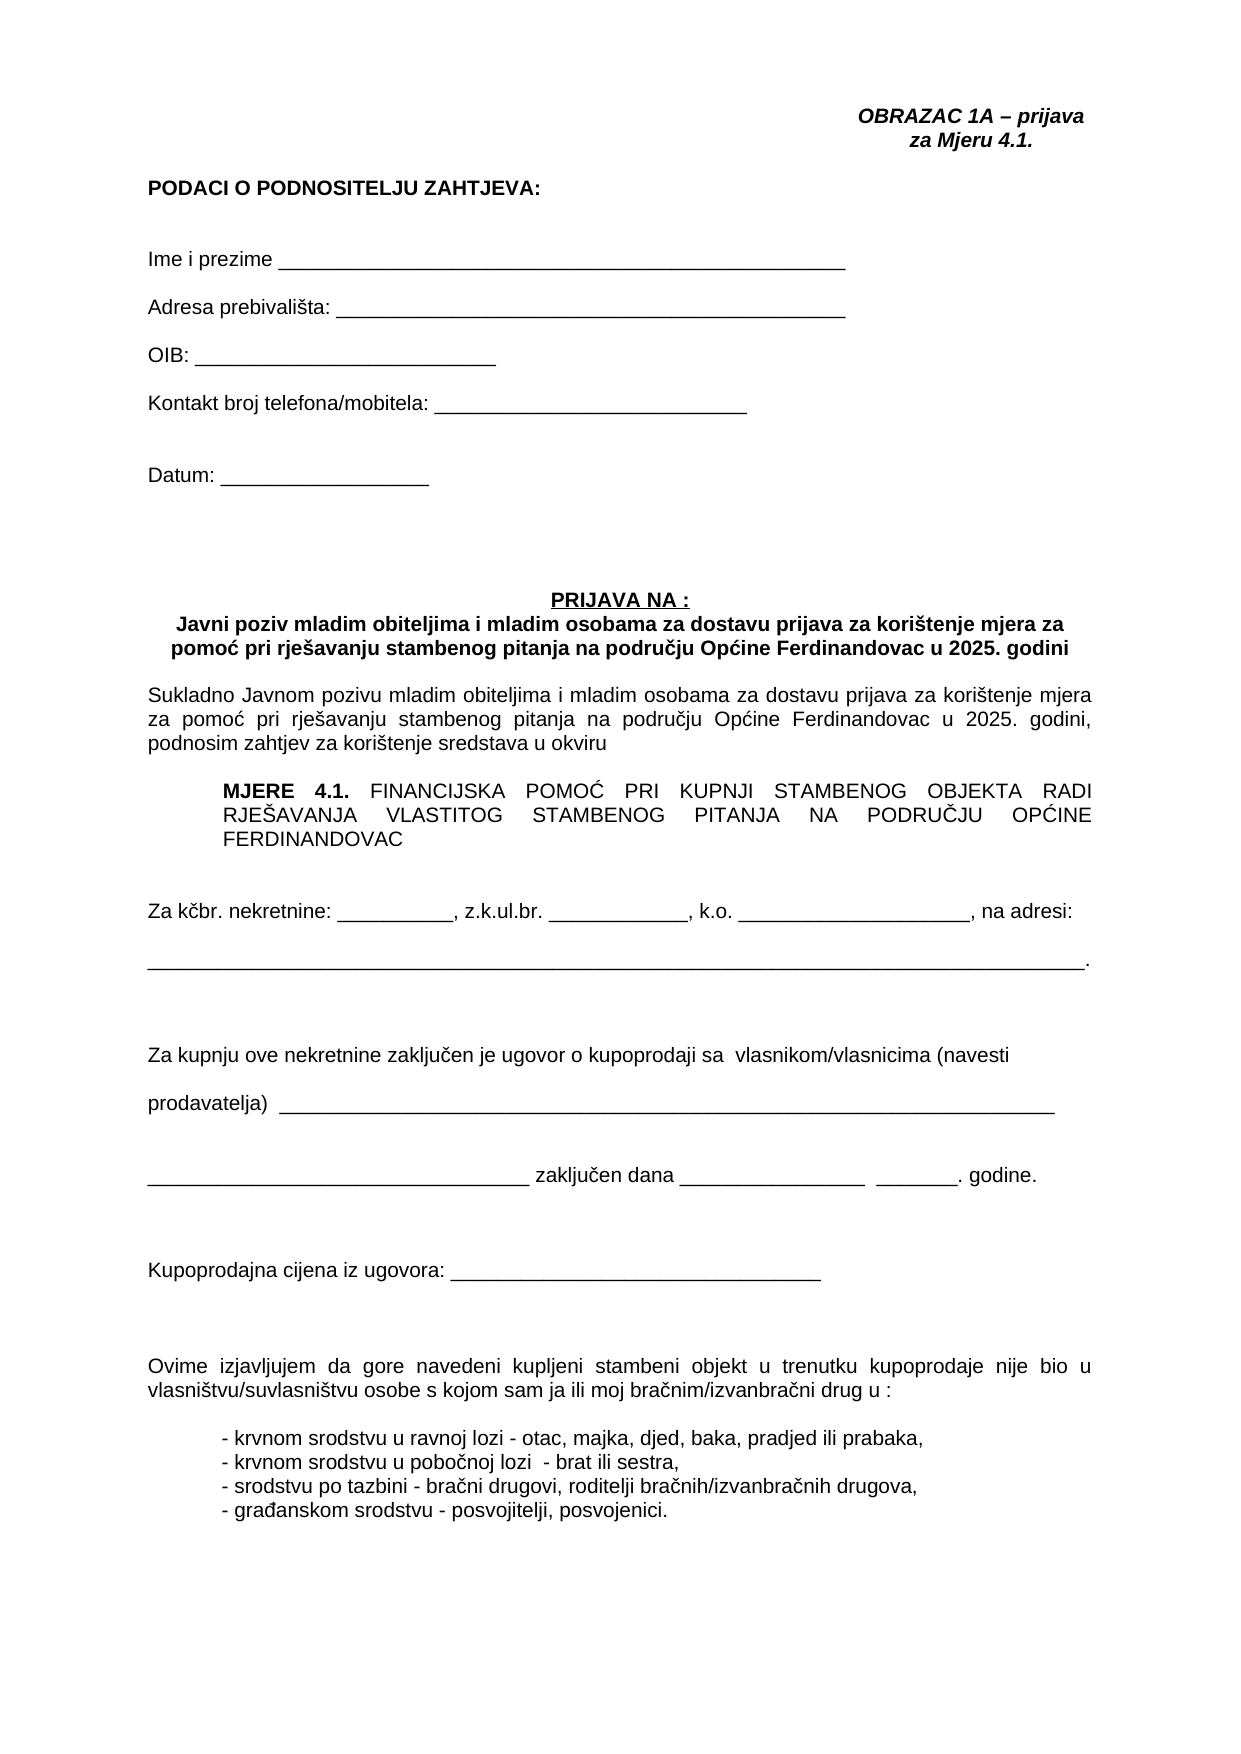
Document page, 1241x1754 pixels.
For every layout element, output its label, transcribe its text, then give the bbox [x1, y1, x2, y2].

text Datum: __________________ [148, 463, 1093, 487]
text OIB: __________________________ [148, 343, 1093, 367]
text Kontakt broj telefona/mobitela: ___________________________ [148, 391, 1093, 415]
text prodavatelja) ___________________________________________________________________ [148, 1091, 1093, 1114]
text - srodstvu po tazbini - bračni drugovi, roditelji bračnih/izvanbračnih drugova, [148, 1474, 1093, 1498]
text - krvnom srodstvu u ravnoj lozi - otac, majka, djed, baka, pradjed ili prabaka, [148, 1426, 1093, 1450]
text Za kčbr. nekretnine: __________, z.k.ul.br. ____________, k.o. ____________________, na adresi: [148, 899, 1093, 923]
text Kupoprodajna cijena iz ugovora: ________________________________ [148, 1258, 1093, 1282]
text MJERE 4.1. FINANCIJSKA POMOĆ PRI KUPNJI STAMBENOG OBJEKTA RADI RJEŠAVANJA VLASTITOG STAMBENOG PITANJA NA PODRUČJU OPĆINE FERDINANDOVAC [223, 779, 1093, 851]
text za Mjeru 4.1. [811, 127, 1093, 151]
text Za kupnju ove nekretnine zaključen je ugovor o kupoprodaji sa vlasnikom/vlasnicima (navesti [148, 1043, 1093, 1067]
text OBRAZAC 1A – prijava [811, 103, 1093, 127]
text - krvnom srodstvu u pobočnoj lozi - brat ili sestra, [148, 1450, 1093, 1474]
text - građanskom srodstvu - posvojitelji, posvojenici. [148, 1498, 1093, 1522]
text PRIJAVA NA : [148, 587, 1093, 611]
text Ime i prezime _________________________________________________ [148, 247, 1093, 271]
text _________________________________ zaključen dana ________________ _______. godine. [148, 1162, 1093, 1186]
text PODACI O PODNOSITELJU ZAHTJEVA: [148, 175, 1093, 199]
text Sukladno Javnom pozivu mladim obiteljima i mladim osobama za dostavu prijava za korištenje mjera za pomoć pri rješavanju stambenog pitanja na području Općine Ferdinandovac u 2025. godini, podnosim zahtjev za korištenje sredstava u okviru [148, 683, 1093, 755]
text Javni poziv mladim obiteljima i mladim osobama za dostavu prijava za korištenje mjera za pomoć pri rješavanju stambenog pitanja na području Općine Ferdinandovac u 2025. godini [148, 611, 1093, 659]
text Adresa prebivališta: ____________________________________________ [148, 295, 1093, 319]
text _________________________________________________________________________________. [148, 947, 1093, 971]
text Ovime izjavljujem da gore navedeni kupljeni stambeni objekt u trenutku kupoprodaje nije bio u vlasništvu/suvlasništvu osobe s kojom sam ja ili moj bračnim/izvanbračni drug u : [148, 1354, 1093, 1402]
